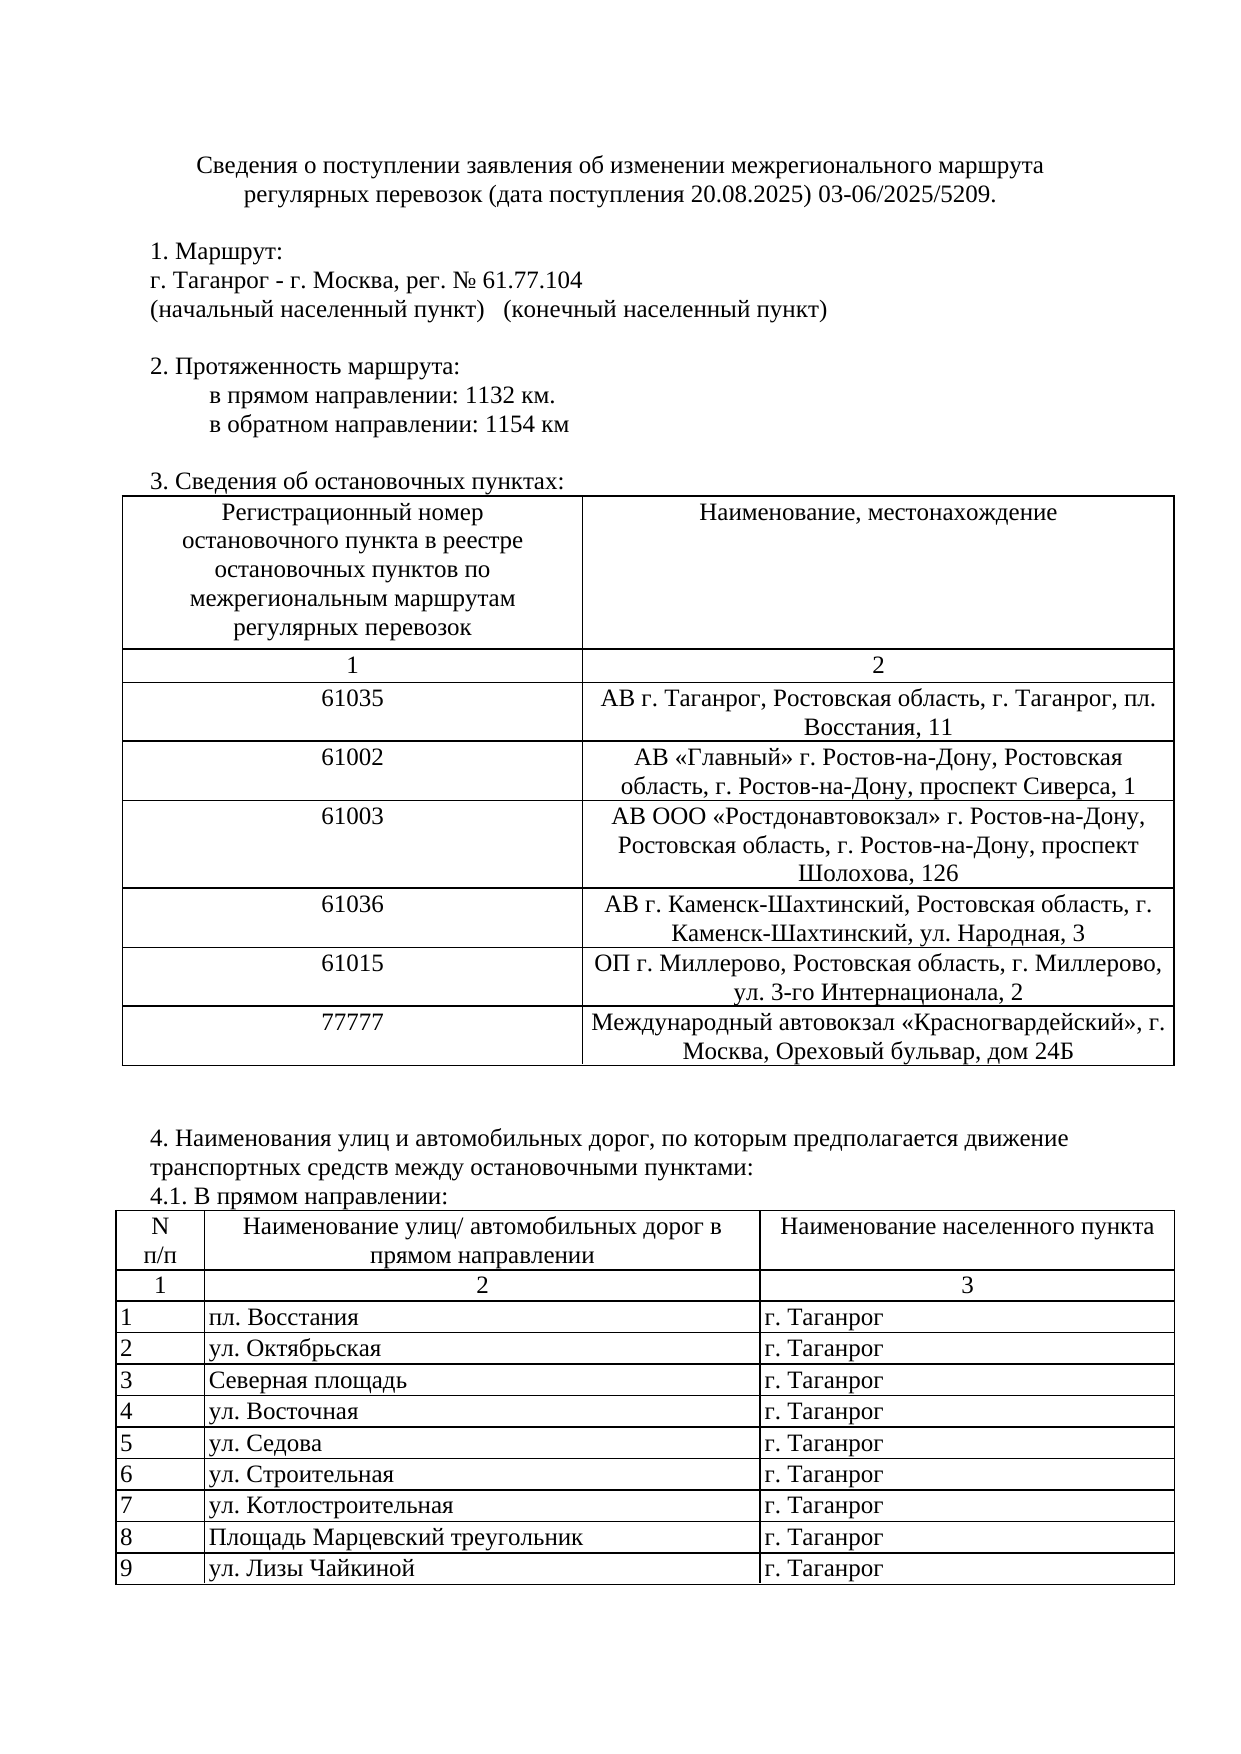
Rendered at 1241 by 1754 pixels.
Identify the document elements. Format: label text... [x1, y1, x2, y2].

table_cell ул. Восточная [205, 1396, 759, 1426]
table_cell 2 [205, 1271, 759, 1300]
table_cell 1 [123, 650, 582, 681]
text (начальный населенный пункт) (конечный населенный пункт) [150, 294, 1090, 322]
table_cell ОП г. Миллерово, Ростовская область, г. Миллерово, ул. 3-го Интернационала, 2 [583, 948, 1173, 1005]
table_cell 61003 [123, 801, 582, 887]
table_cell г. Таганрог [761, 1333, 1174, 1363]
table_cell ул. Строительная [205, 1459, 759, 1489]
text г. Таганрог - г. Москва, рег. № 61.77.104 [150, 265, 1090, 294]
table_cell г. Таганрог [761, 1365, 1174, 1395]
table_cell Площадь Марцевский треугольник [205, 1522, 759, 1552]
text в прямом направлении: 1132 км. [150, 380, 1090, 409]
table_cell г. Таганрог [761, 1554, 1174, 1583]
table_cell г. Таганрог [761, 1428, 1174, 1458]
table_cell АВ «Главный» г. Ростов-на-Дону, Ростовская область, г. Ростов-на-Дону, проспект Сиверса, 1 [583, 742, 1173, 799]
text 4. Наименования улиц и автомобильных дорог, по которым предполагается движение транспортных средств между остановочными пунктами: [150, 1123, 1090, 1181]
text 2. Протяженность маршрута: [150, 351, 1090, 380]
table_cell 7 [117, 1491, 204, 1521]
table_header Наименование, местонахождение [583, 497, 1173, 648]
table_cell 61002 [123, 742, 582, 799]
table_cell ул. Лизы Чайкиной [205, 1554, 759, 1583]
table_cell 2 [117, 1333, 204, 1363]
table_cell 1 [117, 1302, 204, 1332]
table_cell 3 [761, 1271, 1174, 1300]
table_cell АВ ООО «Ростдонавтовокзал» г. Ростов-на-Дону, Ростовская область, г. Ростов-на-Дону, проспект Шолохова, 126 [583, 801, 1173, 887]
table_cell 4 [117, 1396, 204, 1426]
text в обратном направлении: 1154 км [150, 409, 1090, 437]
table_cell АВ г. Каменск-Шахтинский, Ростовская область, г. Каменск-Шахтинский, ул. Народная, 3 [583, 889, 1173, 946]
table_cell 8 [117, 1522, 204, 1552]
table_cell 9 [117, 1554, 204, 1583]
table_cell 77777 [123, 1007, 582, 1064]
table_cell Северная площадь [205, 1365, 759, 1395]
table_cell г. Таганрог [761, 1459, 1174, 1489]
table_cell г. Таганрог [761, 1522, 1174, 1552]
table_cell 6 [117, 1459, 204, 1489]
text Сведения о поступлении заявления об изменении межрегионального маршрута регулярных перевозок (дата поступления 20.08.2025) 03-06/2025/5209. [150, 150, 1090, 207]
table_cell 3 [117, 1365, 204, 1395]
table_header N п/п [117, 1211, 204, 1269]
text 3. Сведения об остановочных пунктах: [150, 466, 1090, 495]
table_cell ул. Седова [205, 1428, 759, 1458]
table_cell 2 [583, 650, 1173, 681]
table_cell пл. Восстания [205, 1302, 759, 1332]
table_cell Международный автовокзал «Красногвардейский», г. Москва, Ореховый бульвар, дом 24Б [583, 1007, 1173, 1064]
text 1. Маршрут: [150, 236, 1090, 265]
table_header Наименование улиц/ автомобильных дорог в прямом направлении [205, 1211, 759, 1269]
table_cell г. Таганрог [761, 1302, 1174, 1332]
table_cell г. Таганрог [761, 1396, 1174, 1426]
table_cell 5 [117, 1428, 204, 1458]
table_cell 61036 [123, 889, 582, 946]
table_cell 61015 [123, 948, 582, 1005]
table_cell АВ г. Таганрог, Ростовская область, г. Таганрог, пл. Восстания, 11 [583, 683, 1173, 740]
table_cell г. Таганрог [761, 1491, 1174, 1521]
table_cell ул. Котлостроительная [205, 1491, 759, 1521]
table_cell ул. Октябрьская [205, 1333, 759, 1363]
table_header Регистрационный номер остановочного пункта в реестре остановочных пунктов по межрегиональным маршрутам регулярных перевозок [123, 497, 582, 648]
table_cell 1 [117, 1271, 204, 1300]
table_header Наименование населенного пункта [761, 1211, 1174, 1269]
table_cell 61035 [123, 683, 582, 740]
text 4.1. В прямом направлении: [150, 1181, 1090, 1210]
